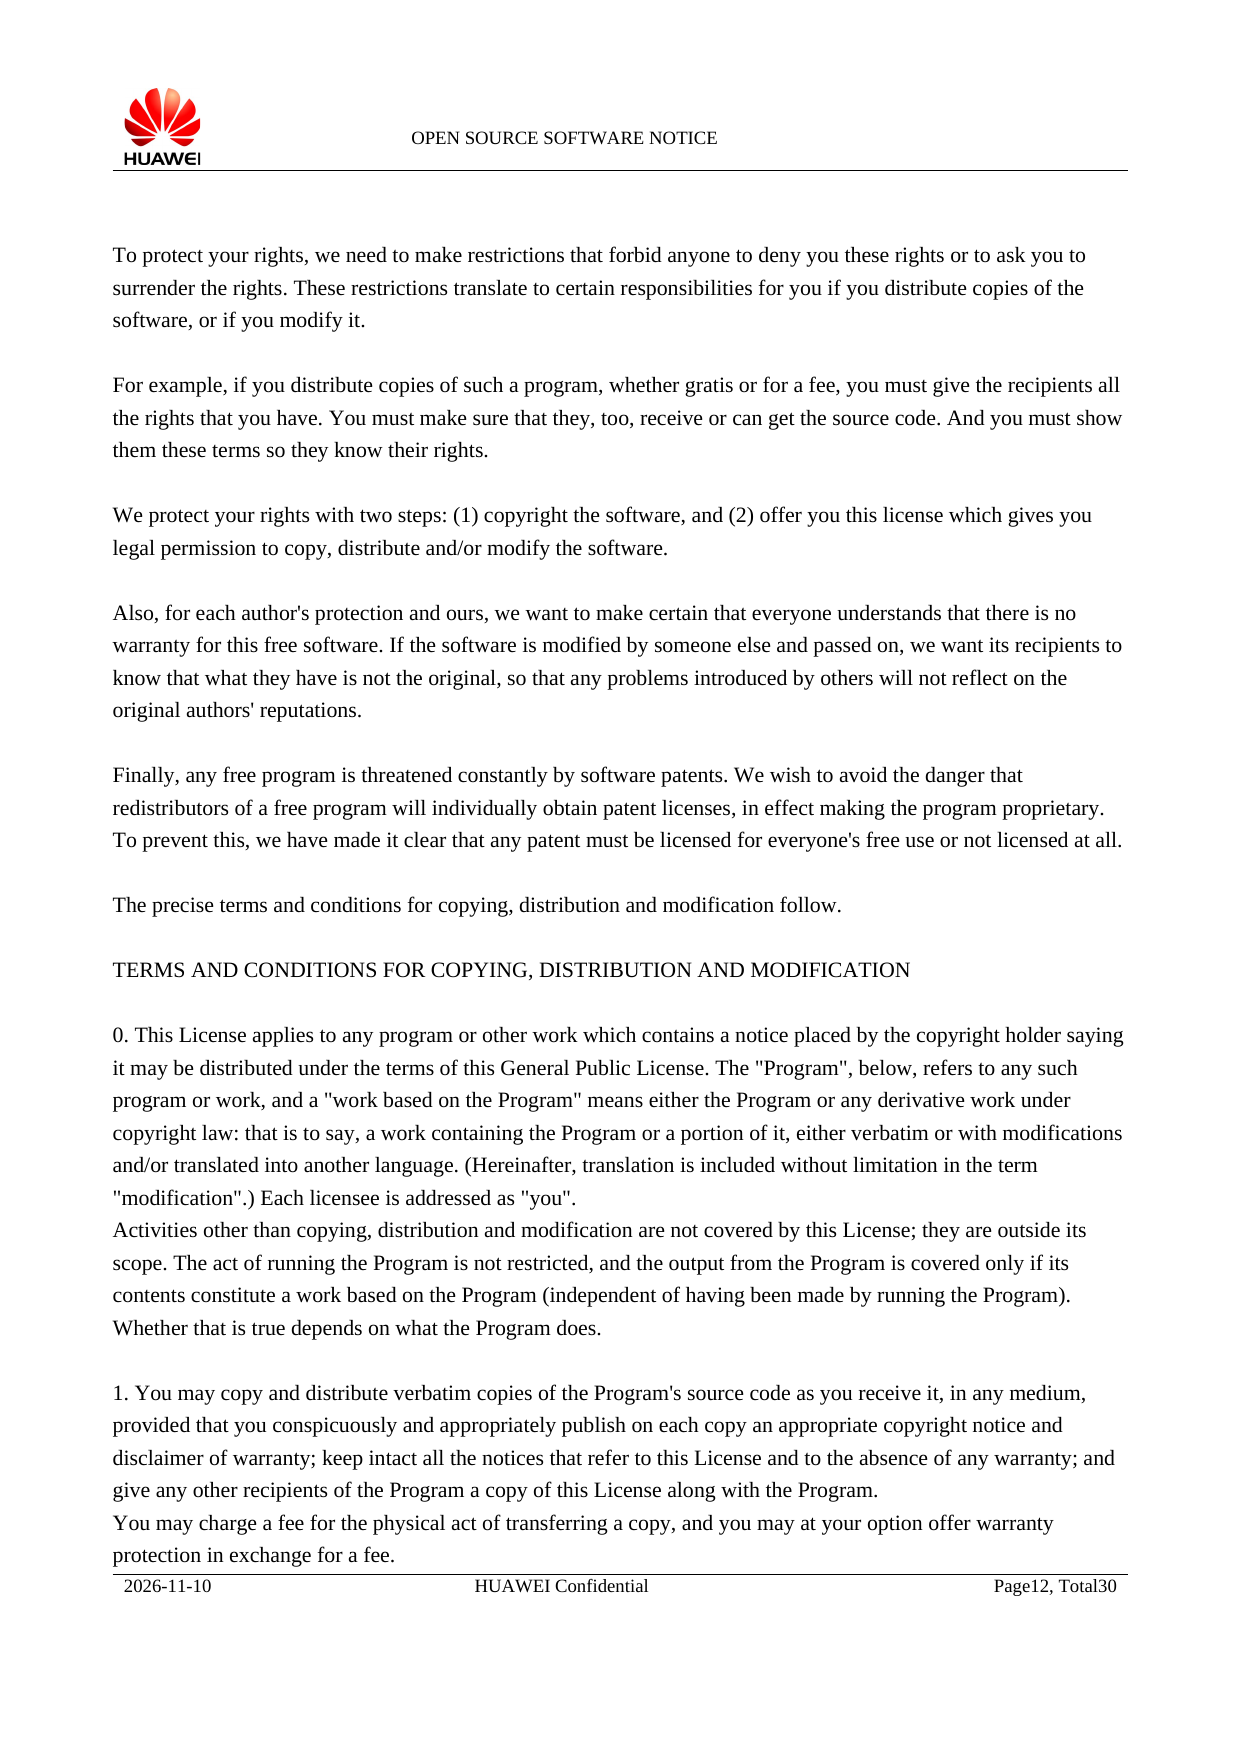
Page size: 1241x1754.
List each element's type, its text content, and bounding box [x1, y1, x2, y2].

picture [124, 88, 201, 165]
